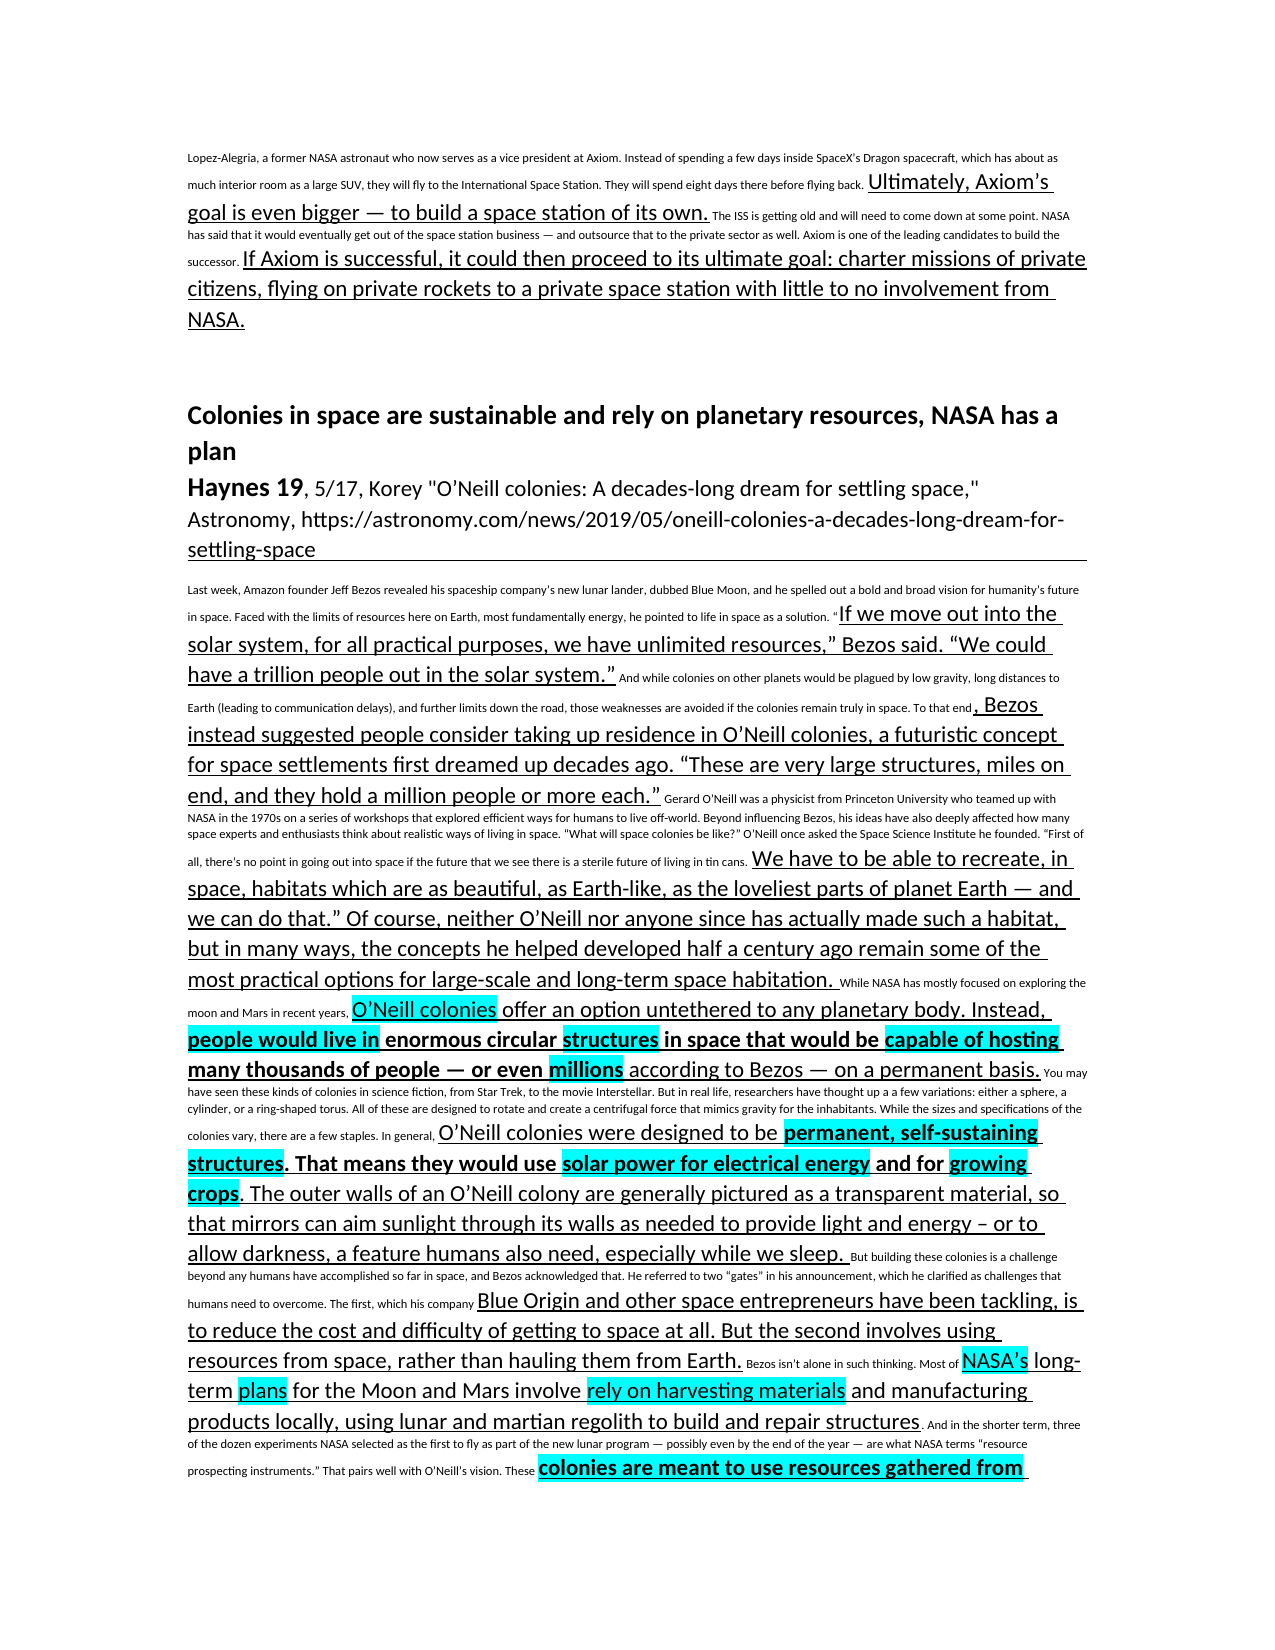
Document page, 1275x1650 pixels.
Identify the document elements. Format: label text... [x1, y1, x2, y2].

subtitle Colonies in space are sustainable and rely on planetary resources, NASA has a plan [187, 398, 1087, 467]
text Haynes 19, 5/17, Korey "O’Neill colonies: A decades-long dream for settling space," Astronomy, https://astronomy.com/news/2019/05/oneill-colonies-a-decades-long-dream-for-settling-space Top of Form [187, 470, 1087, 560]
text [187, 582, 1087, 1482]
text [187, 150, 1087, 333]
